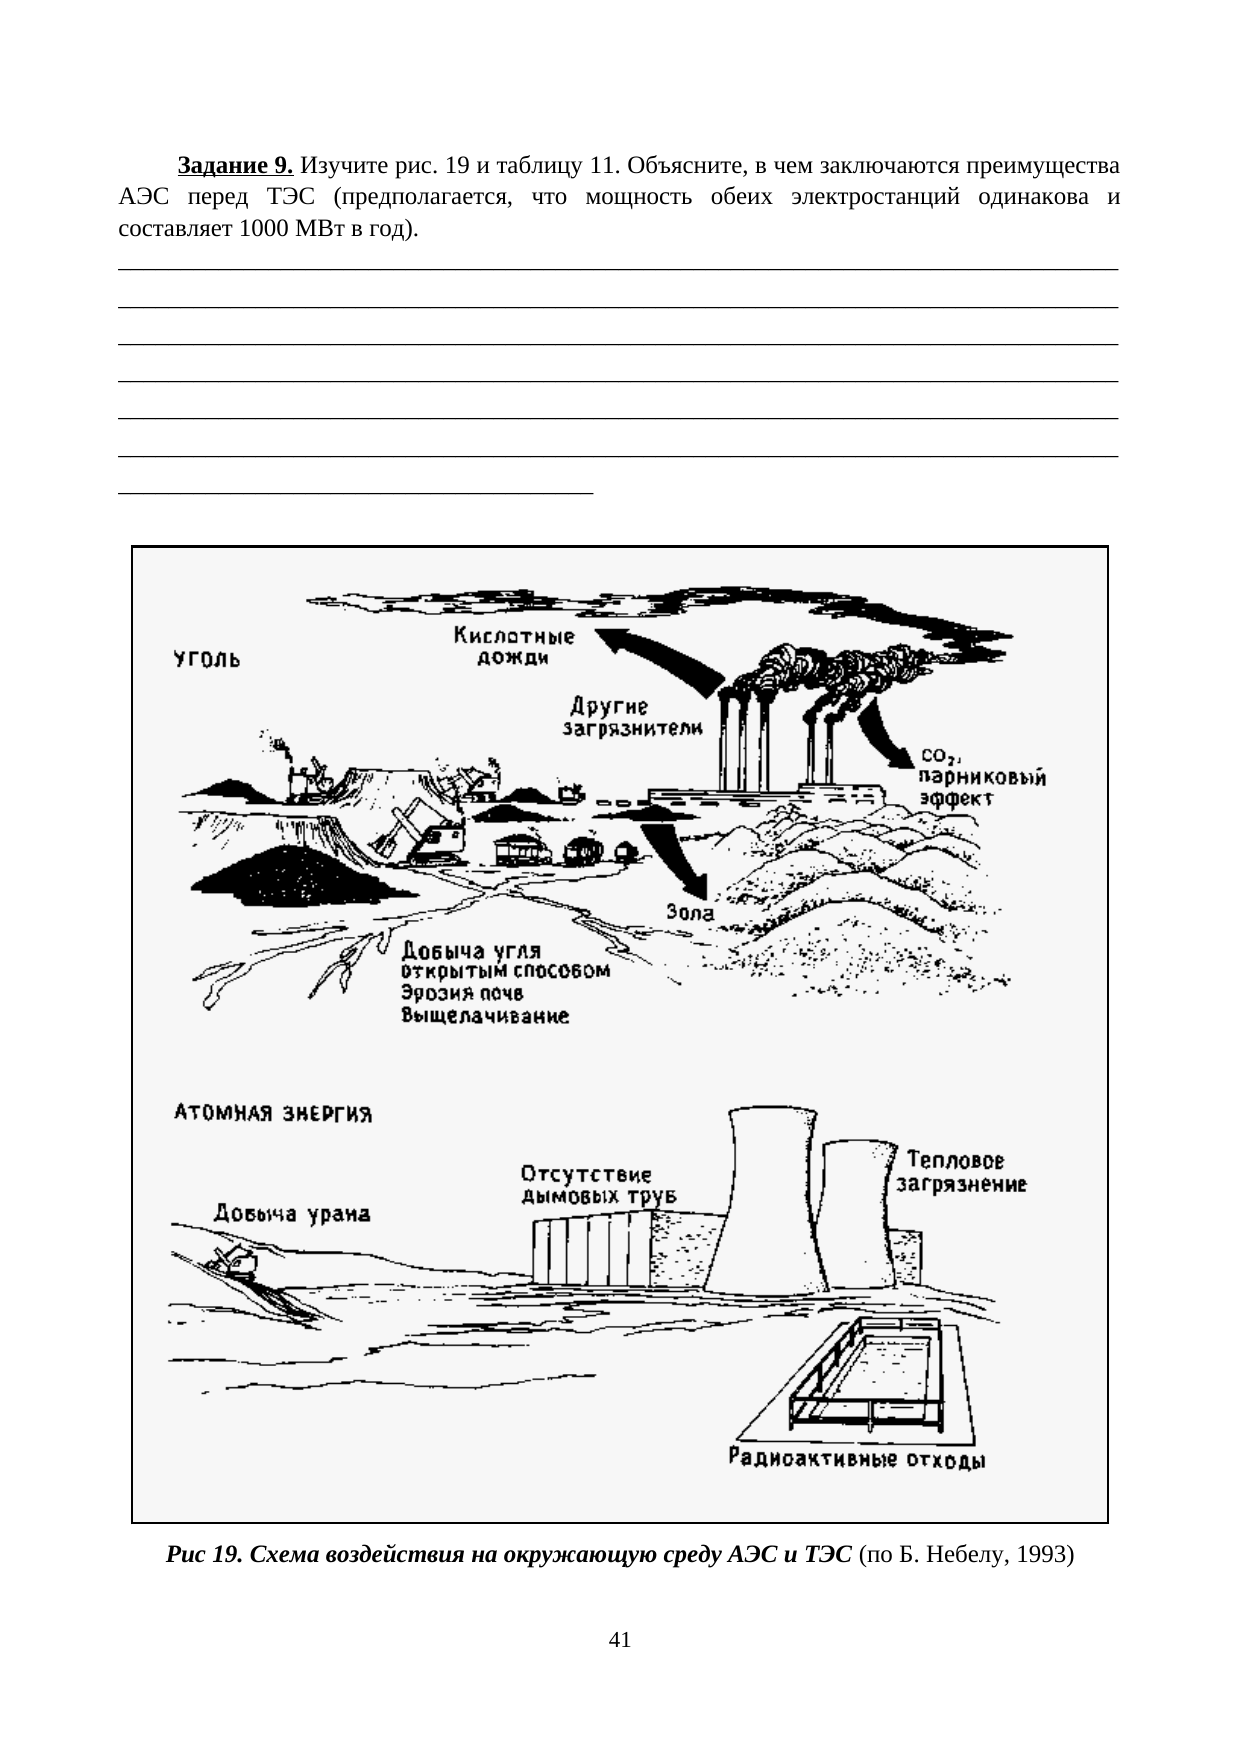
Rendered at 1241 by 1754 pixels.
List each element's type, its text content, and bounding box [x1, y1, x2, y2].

text Рис 19. Схема воздействия на окружающую среду АЭС и ТЭС (по Б. Небелу, 1993) [118, 1539, 1122, 1568]
text Задание 9. Изучите рис. 19 и таблицу 11. Объясните, в чем заключаются преимущества АЭС перед ТЭС (предполагается, что мощность обеих электростанций одинакова и составляет 1000 МВт в год). [118, 150, 1122, 242]
text ______________________________________________________________________________________________________________________________________________________________________________________________________________________________________________________________________________________________________________________________________________________________________________________________________________________________________________________________________________________________________________________________________ [118, 244, 1122, 497]
